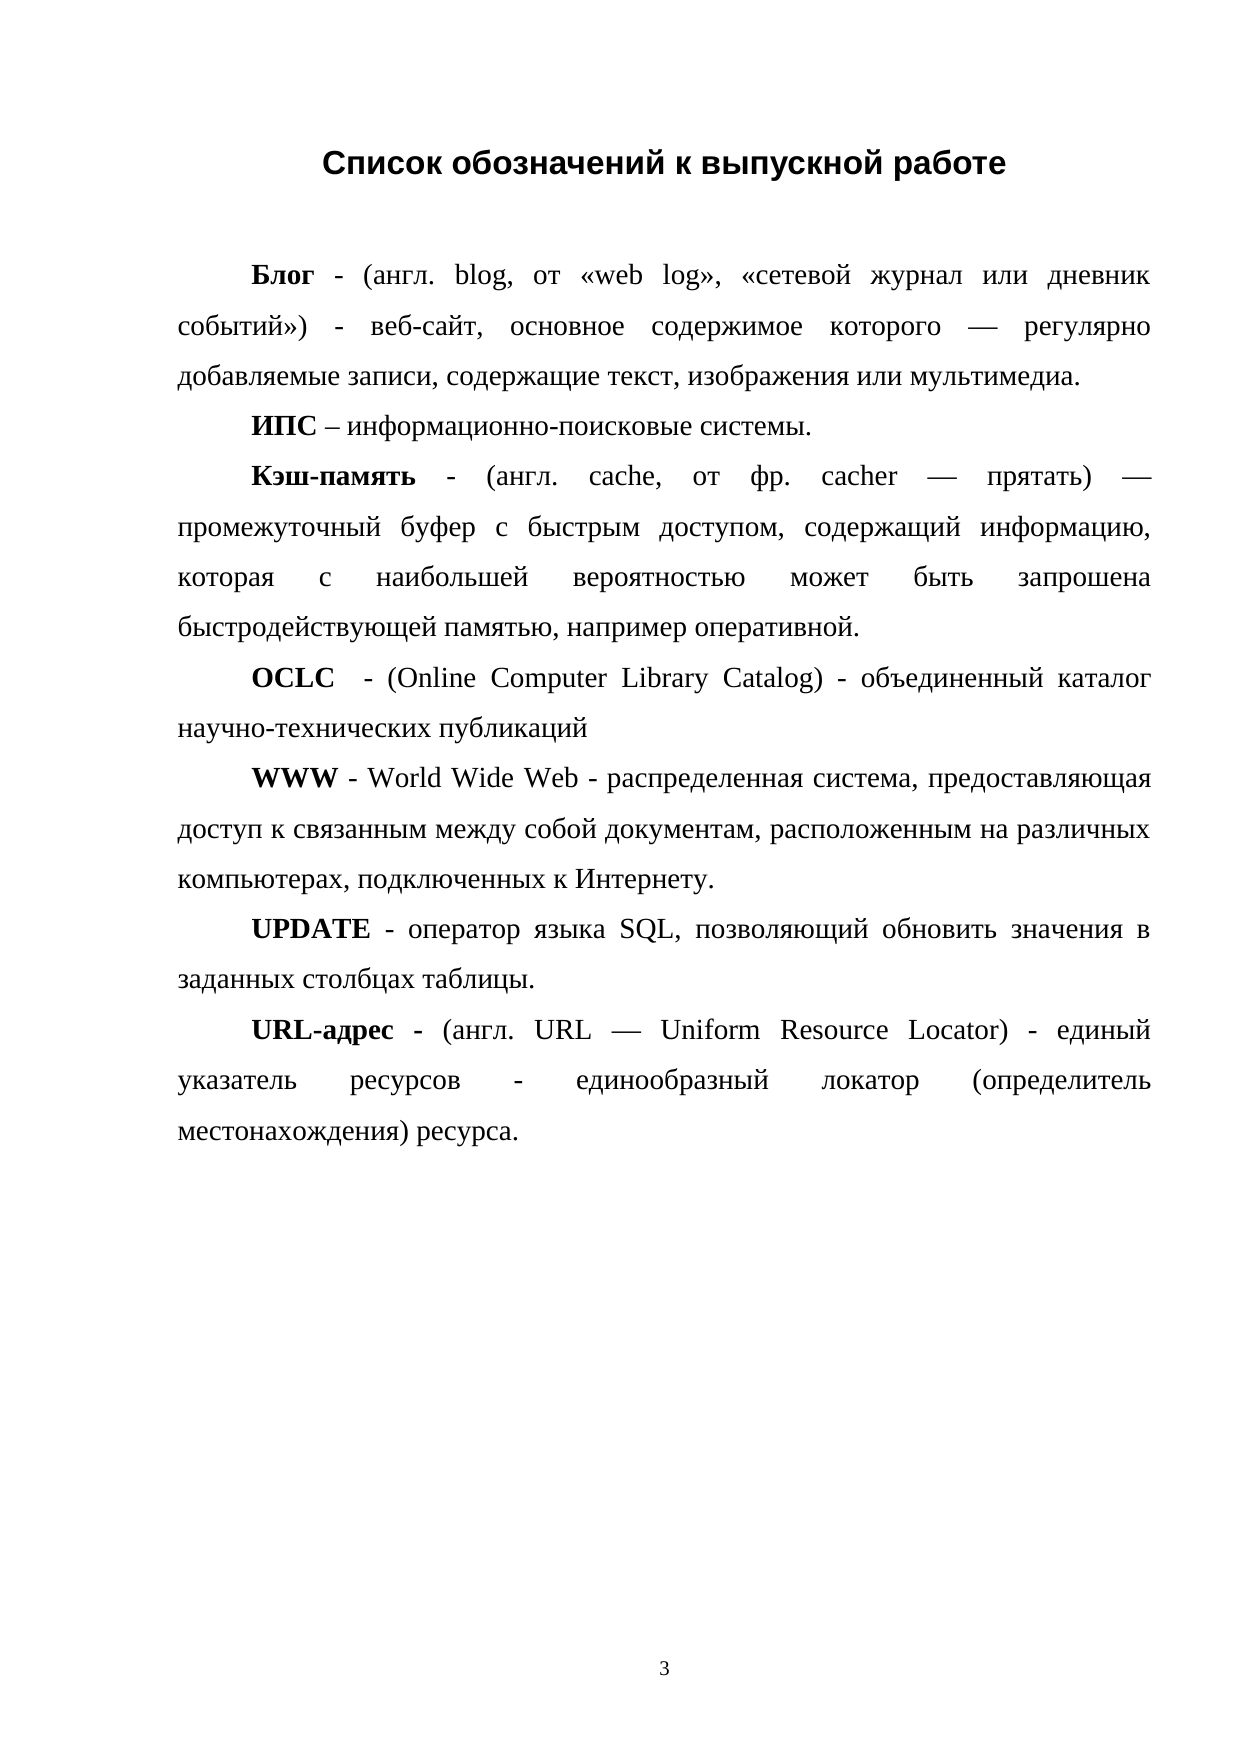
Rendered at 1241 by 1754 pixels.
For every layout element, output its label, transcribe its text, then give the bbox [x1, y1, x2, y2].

text ИПС – информационно-поисковые системы. [177, 408, 1152, 442]
text Кэш-память - (англ. cache, от фр. cacher — прятать) — промежуточный буфер с быстрым доступом, содержащий информацию, которая с наибольшей вероятностью может быть запрошена быстродействующей памятью, например оперативной. [177, 458, 1152, 643]
text OCLC - (Online Computer Library Catalog) - объединенный каталог научно-технических публикаций [177, 660, 1152, 744]
subtitle Список обозначений к выпускной работе [177, 143, 1152, 182]
text WWW - World Wide Web - распределенная система, предоставляющая доступ к связанным между собой документам, расположенным на различных компьютерах, подключенных к Интернету. [177, 760, 1152, 894]
text Блог - (англ. blog, от «web log», «сетевой журнал или дневник событий») - веб-сайт, основное содержимое которого — регулярно добавляемые записи, содержащие текст, изображения или мультимедиа. [177, 257, 1152, 391]
text UPDATE - оператор языка SQL, позволяющий обновить значения в заданных столбцах таблицы. [177, 911, 1152, 995]
text URL-адрес - (англ. URL — Uniform Resource Locator) - единый указатель ресурсов - единообразный локатор (определитель местонахождения) ресурса. [177, 1012, 1152, 1146]
